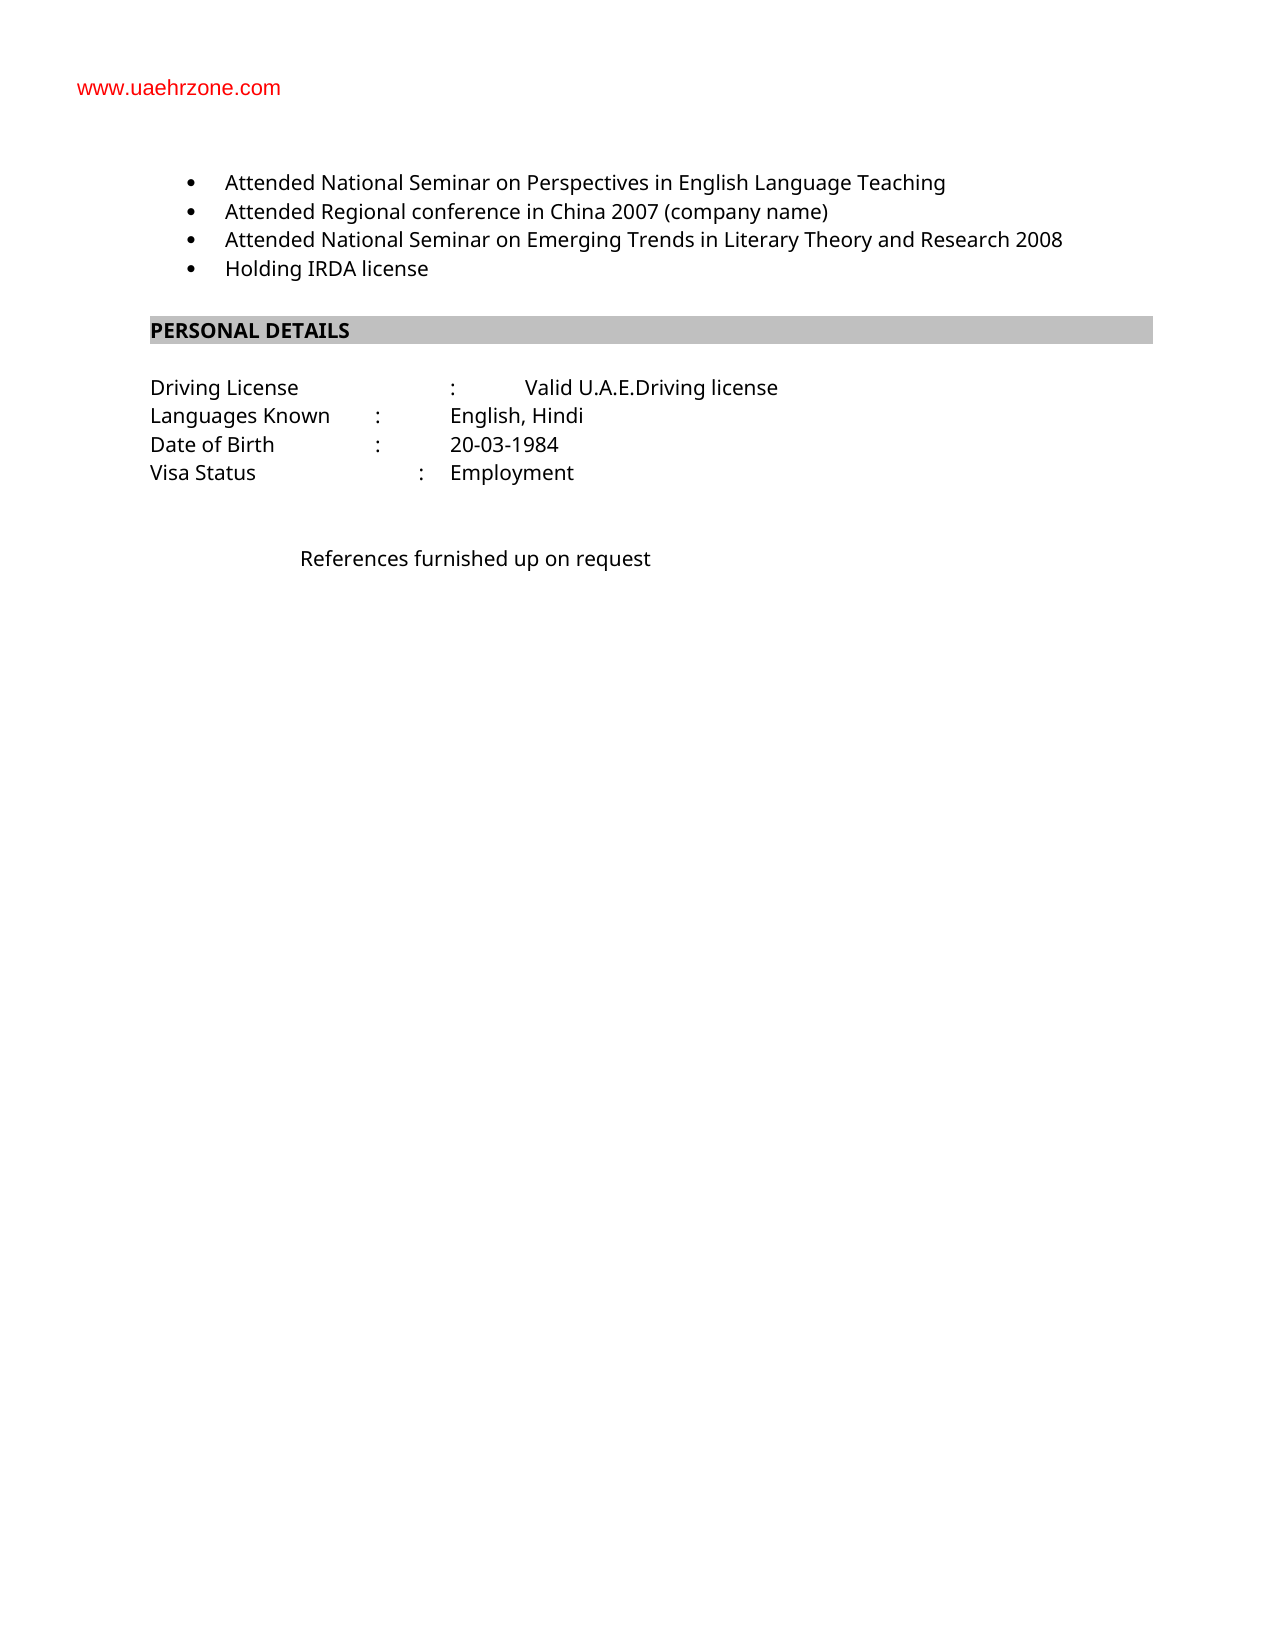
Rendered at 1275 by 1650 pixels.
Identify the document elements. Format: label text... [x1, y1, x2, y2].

text Driving License : Valid U.A.E.Driving license [150, 373, 1153, 401]
text References furnished up on request [150, 544, 1153, 572]
text Date of Birth : 20-03-1984 [150, 430, 1153, 458]
list Attended National Seminar on Emerging Trends in Literary Theory and Research 2008 [187, 225, 1153, 254]
list Holding IRDA license [187, 254, 1153, 282]
text Visa Status : Employment [150, 458, 1153, 487]
text PERSONAL DETAILS [150, 316, 1153, 344]
text Languages Known : English, Hindi [150, 401, 1153, 430]
list Attended National Seminar on Perspectives in English Language Teaching [187, 168, 1153, 197]
list Attended Regional conference in China 2007 (company name) [187, 197, 1153, 225]
